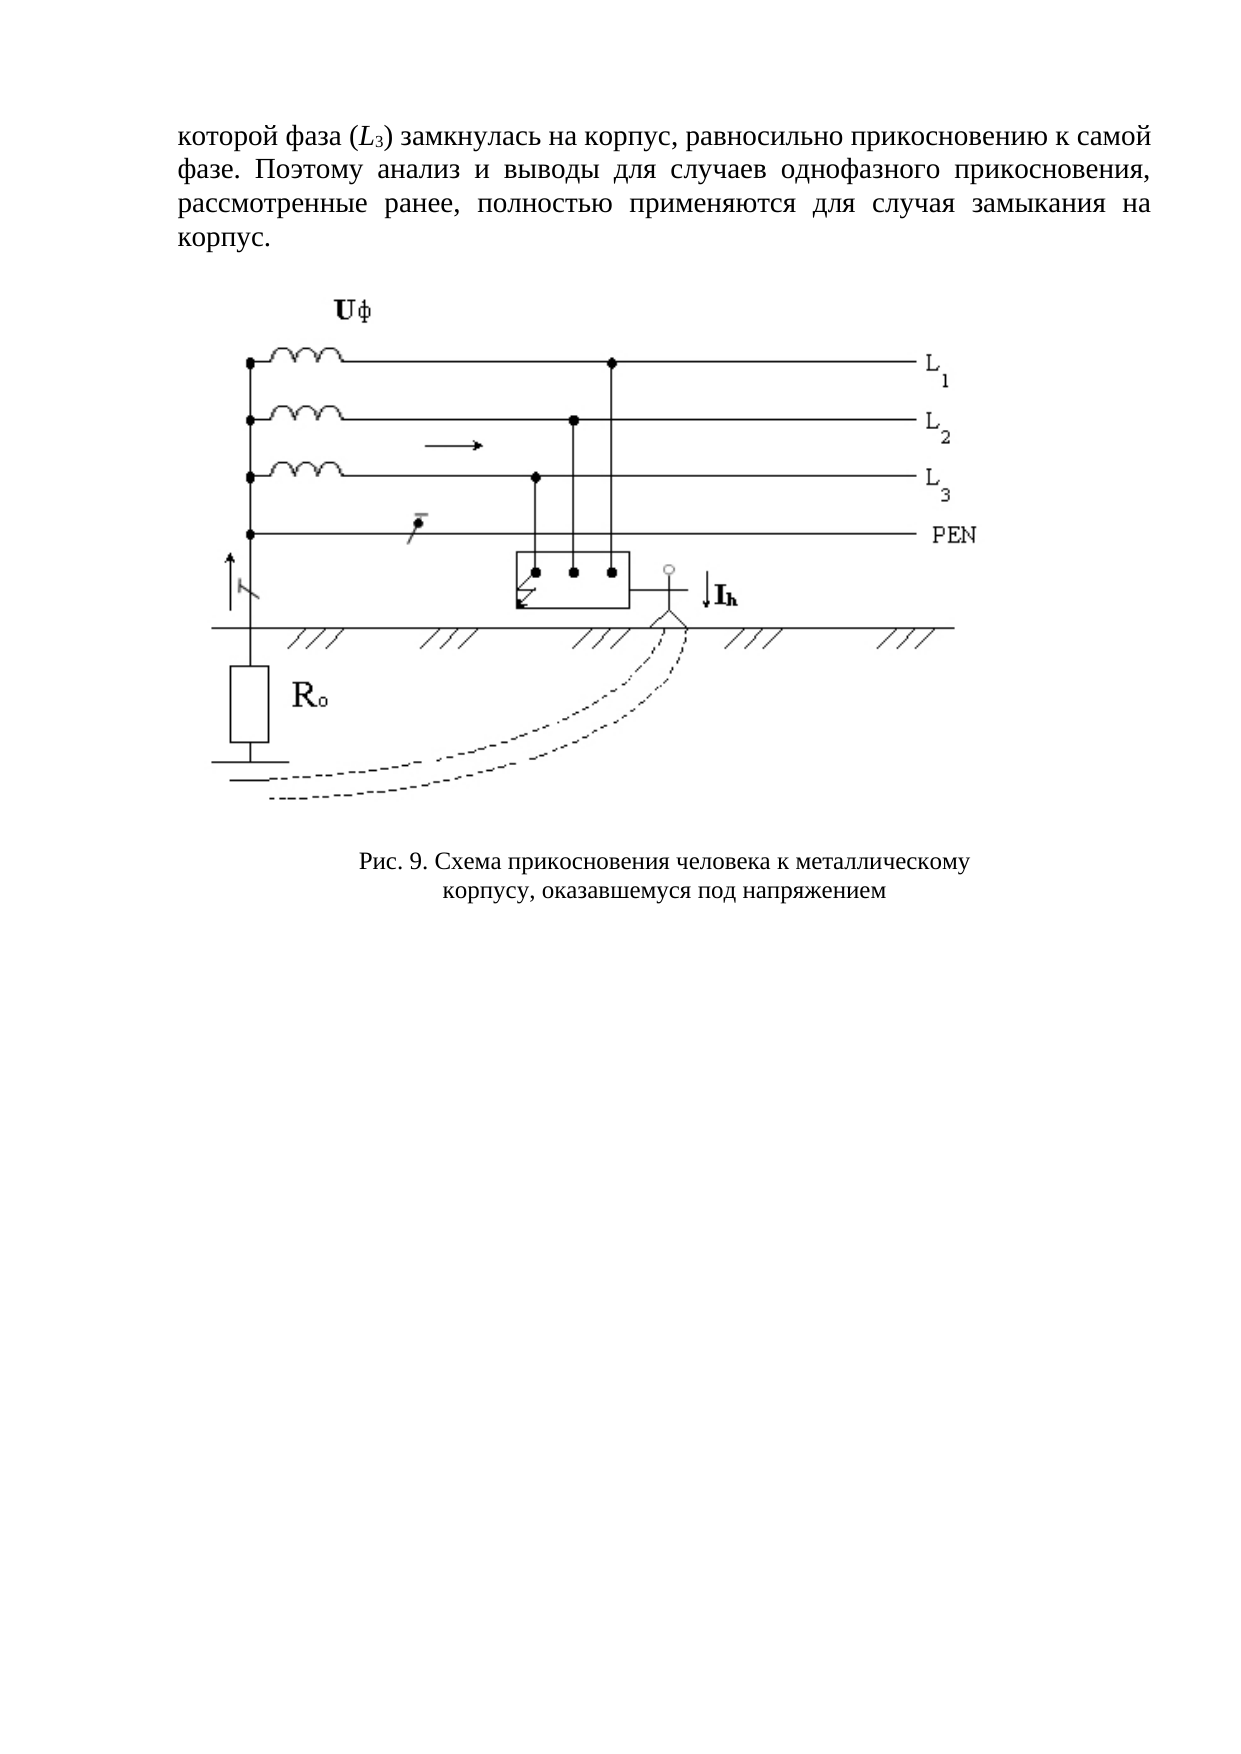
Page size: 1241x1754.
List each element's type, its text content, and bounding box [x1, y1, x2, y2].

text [177, 118, 1152, 252]
text корпусу, оказавшемуся под напряжением [177, 875, 1152, 903]
subtitle Рис. 9. Схема прикосновения человека к металлическому [177, 846, 1152, 875]
picture [177, 285, 993, 813]
